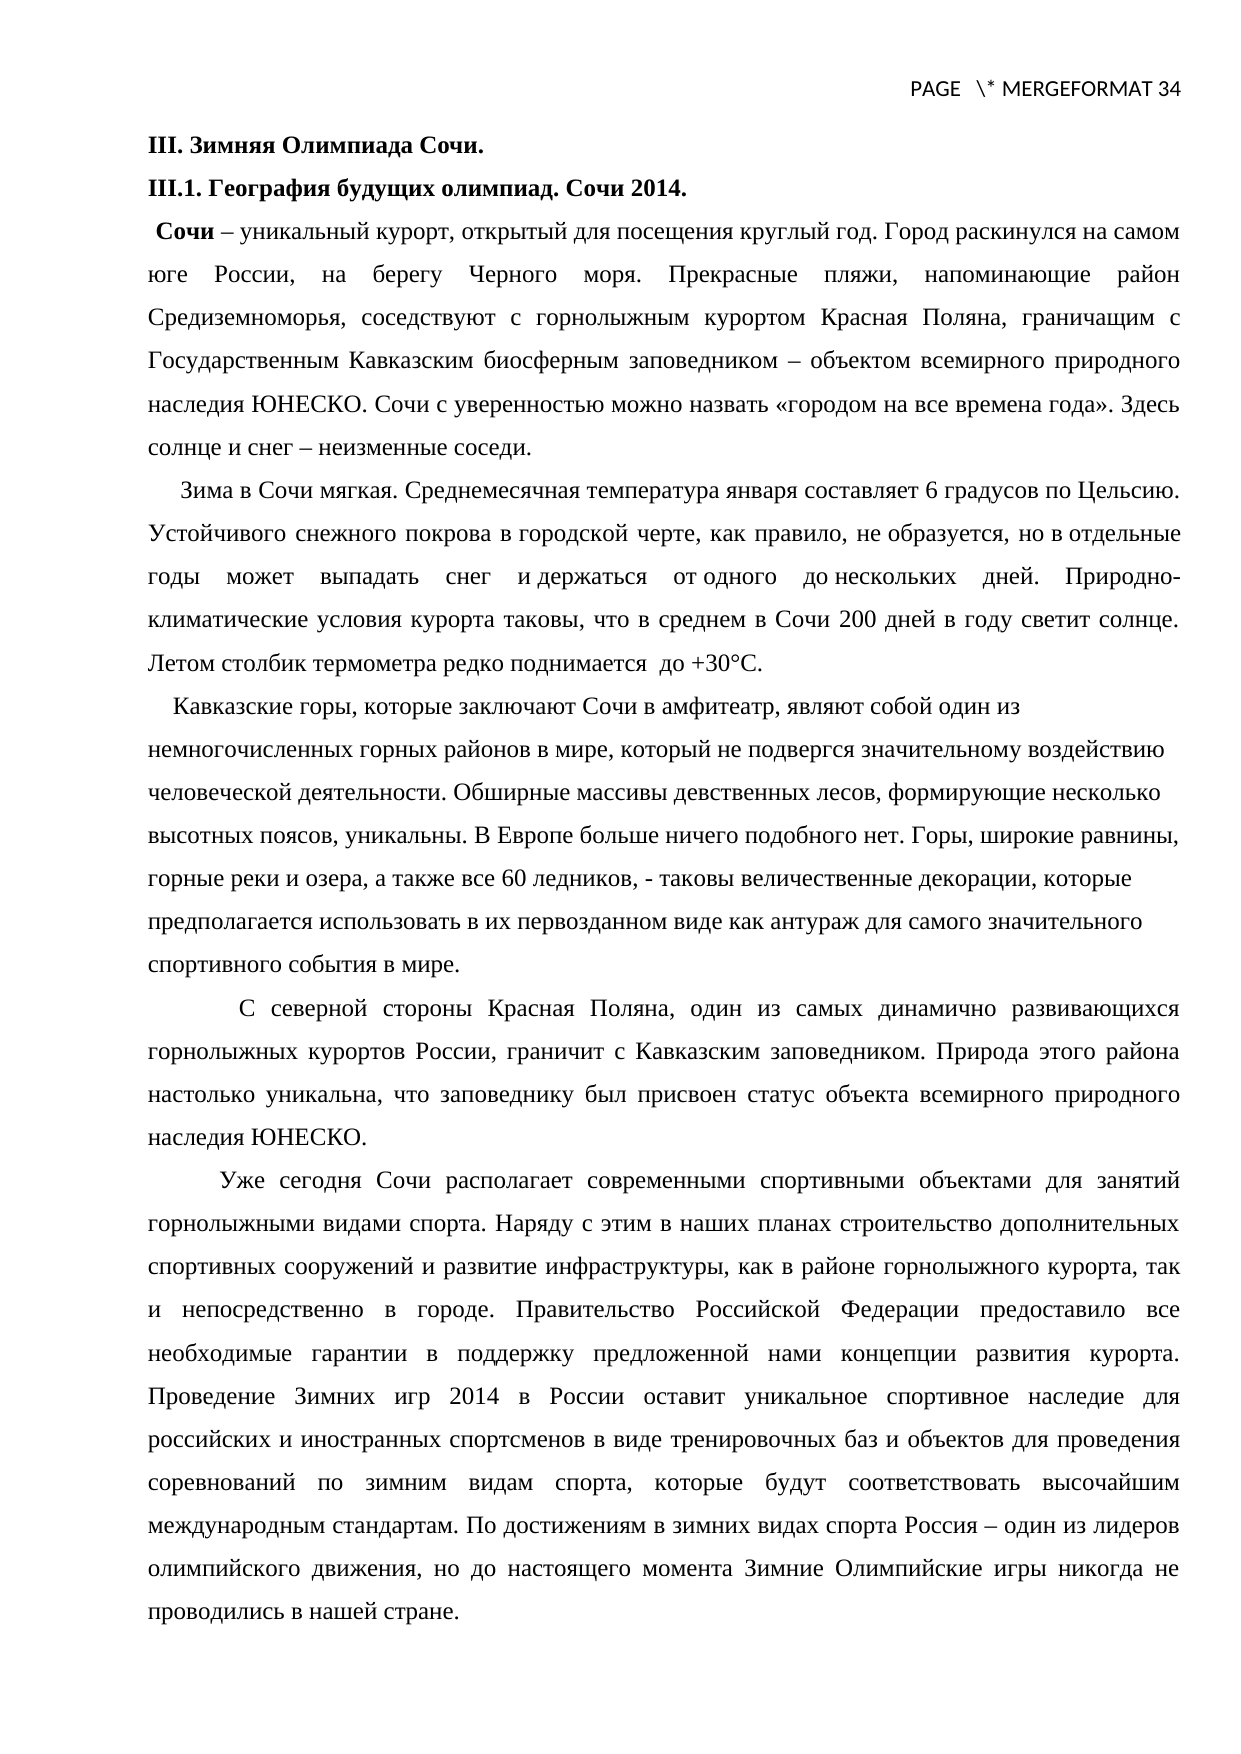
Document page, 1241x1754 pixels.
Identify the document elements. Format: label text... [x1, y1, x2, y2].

text С северной стороны Красная Поляна, один из самых динамично развивающихся горнолыжных курортов России, граничит с Кавказским заповедником. Природа этого района настолько уникальна, что заповеднику был присвоен статус объекта всемирного природного наследия ЮНЕСКО. [148, 993, 1181, 1151]
text III. Зимняя Олимпиада Сочи. [148, 130, 1181, 159]
text Сочи – уникальный курорт, открытый для посещения круглый год. Город раскинулся на самом юге России, на берегу Черного моря. Прекрасные пляжи, напоминающие район Средиземноморья, соседствуют с горнолыжным курортом Красная Поляна, граничащим с Государственным Кавказским биосферным заповедником – объектом всемирного природного наследия ЮНЕСКО. Сочи с уверенностью можно назвать «городом на все времена года». Здесь солнце и снег – неизменные соседи. [148, 216, 1181, 461]
text III.1. География будущих олимпиад. Сочи 2014. [148, 173, 1181, 202]
text Зима в Сочи мягкая. Среднемесячная температура января составляет 6 градусов по Цельсию. Устойчивого снежного покрова в городской черте, как правило, не образуется, но в отдельные годы может выпадать снег и держаться от одного до нескольких дней. Природно-климатические условия курорта таковы, что в среднем в Сочи 200 дней в году светит солнце. Летом столбик термометра редко поднимается до +30°С. [148, 475, 1181, 676]
text Кавказские горы, которые заключают Сочи в амфитеатр, являют собой один из немногочисленных горных районов в мире, который не подвергся значительному воздействию человеческой деятельности. Обширные массивы девственных лесов, формирующие несколько высотных поясов, уникальны. В Европе больше ничего подобного нет. Горы, широкие равнины, горные реки и озера, а также все 60 ледников, - таковы величественные декорации, которые предполагается использовать в их первозданном виде как антураж для самого значительного спортивного события в мире. [148, 691, 1181, 978]
text Уже сегодня Сочи располагает современными спортивными объектами для занятий горнолыжными видами спорта. Наряду с этим в наших планах строительство дополнительных спортивных сооружений и развитие инфраструктуры, как в районе горнолыжного курорта, так и непосредственно в городе. Правительство Российской Федерации предоставило все необходимые гарантии в поддержку предложенной нами концепции развития курорта. Проведение Зимних игр 2014 в России оставит уникальное спортивное наследие для российских и иностранных спортсменов в виде тренировочных баз и объектов для проведения соревнований по зимним видам спорта, которые будут соответствовать высочайшим международным стандартам. По достижениям в зимних видах спорта Россия – один из лидеров олимпийского движения, но до настоящего момента Зимние Олимпийские игры никогда не проводились в нашей стране. [148, 1165, 1181, 1625]
